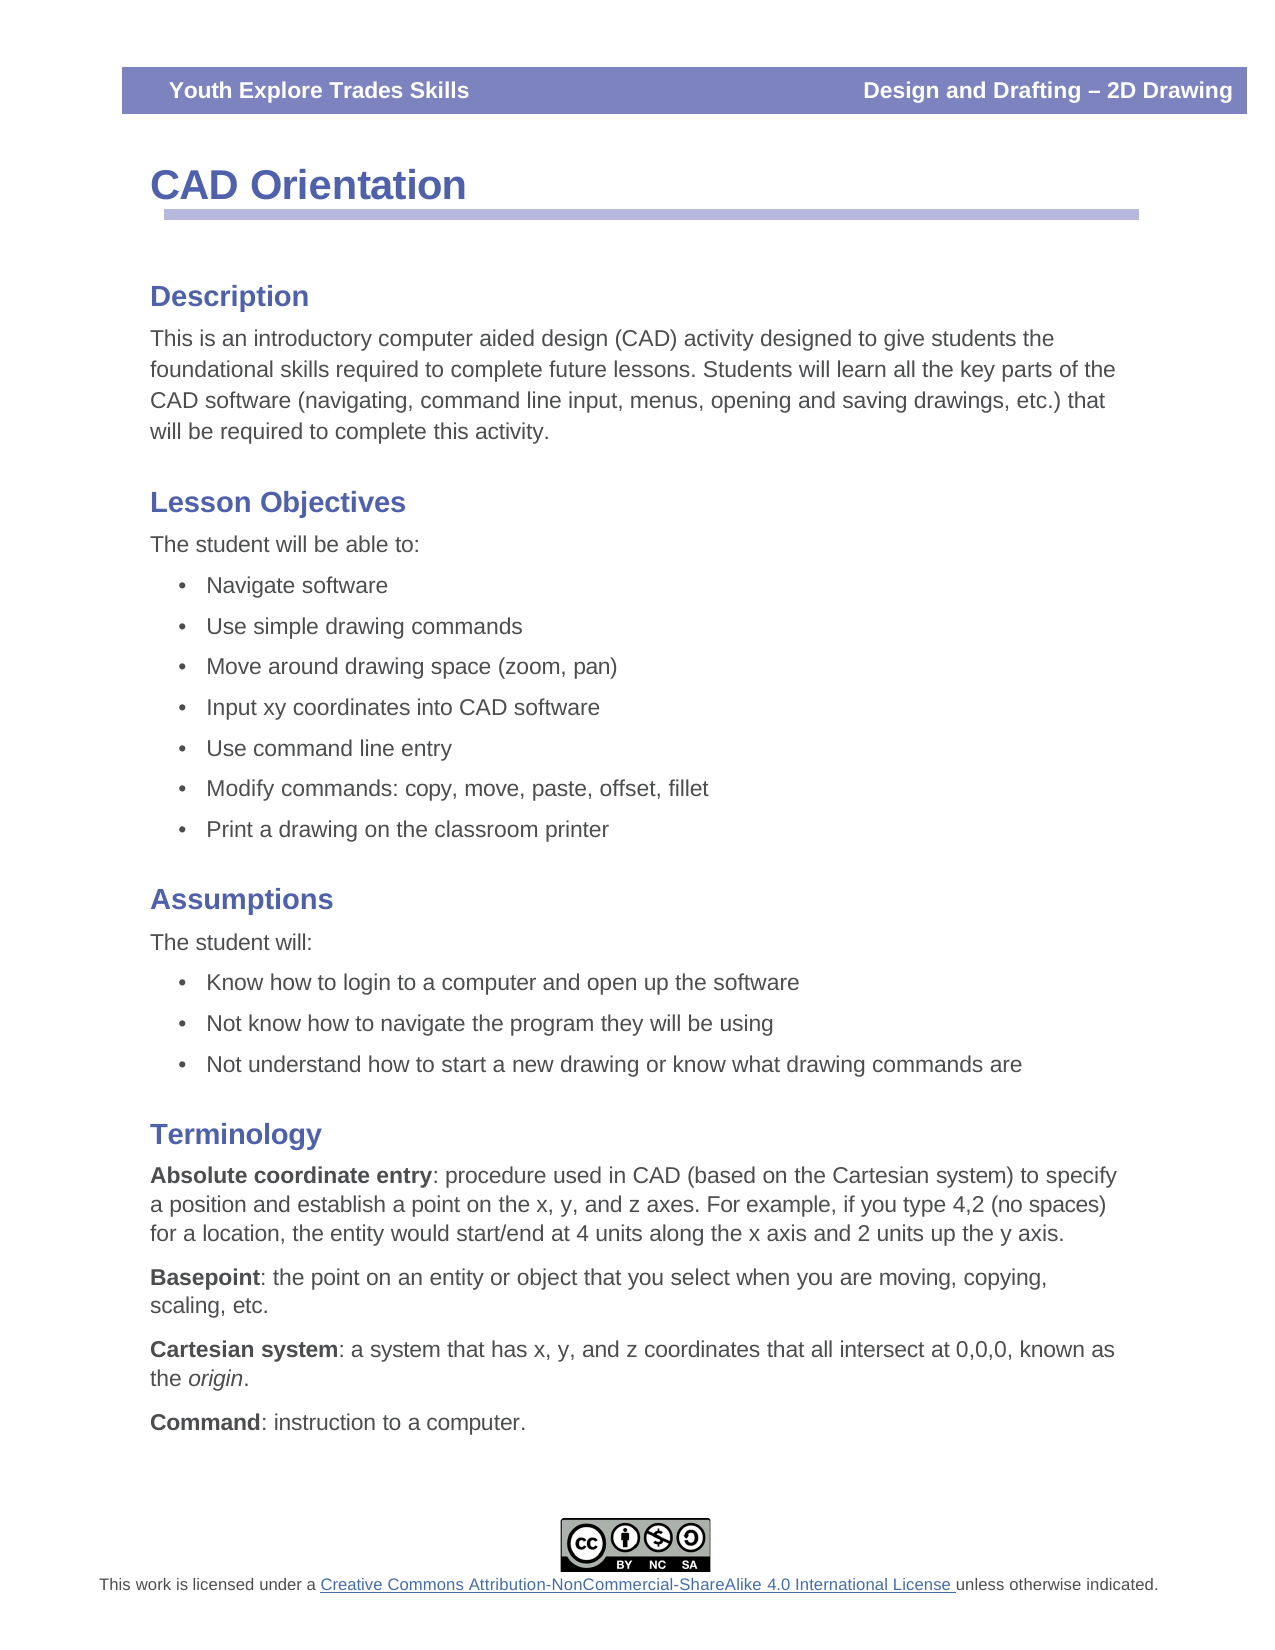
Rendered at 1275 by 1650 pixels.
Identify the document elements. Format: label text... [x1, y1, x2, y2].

list Move around drawing space (zoom, pan) [178, 653, 1239, 679]
subtitle Description [150, 279, 1239, 312]
list Use simple drawing commands [178, 613, 1239, 639]
list Navigate software [178, 572, 1239, 598]
text This is an introductory computer aided design (CAD) activity designed to give students the foundational skills required to complete future lessons. Students will learn all the key parts of the CAD software (navigating, command line input, menus, opening and saving drawings, etc.) that will be required to complete this activity. [150, 325, 1119, 444]
list Print a drawing on the classroom printer [178, 816, 1239, 842]
text Absolute coordinate entry: procedure used in CAD (based on the Cartesian system) to specify a position and establish a point on the x, y, and z axes. For example, if you type 4,2 (no spaces) for a location, the entity would start/end at 4 units along the x axis and 2 units up the y axis. [150, 1162, 1119, 1246]
text Cartesian system: a system that has x, y, and z coordinates that all intersect at 0,0,0, known as the origin. [150, 1336, 1119, 1392]
list Input xy coordinates into CAD software [178, 694, 1239, 720]
subtitle Terminology [150, 1117, 1239, 1151]
subtitle Assumptions [150, 882, 1239, 916]
text The student will: [150, 929, 1239, 955]
list Use command line entry [178, 734, 1239, 761]
text Command: instruction to a computer. [150, 1409, 1239, 1436]
text Basepoint: the point on an entity or object that you select when you are moving, copying, scaling, etc. [150, 1263, 1112, 1319]
subtitle CAD Orientation [150, 160, 1239, 208]
picture [560, 1518, 711, 1572]
text The student will be able to: [150, 531, 1239, 558]
list Not know how to navigate the program they will be using [178, 1010, 1239, 1036]
list Not understand how to start a new drawing or know what drawing commands are [178, 1051, 1239, 1077]
text This work is licensed under a Creative Commons Attribution-NonCommercial-ShareAlike 4.0 International License unless otherwise indicated. [99, 1575, 1239, 1594]
subtitle Lesson Objectives [150, 485, 1239, 518]
list Modify commands: copy, move, paste, offset, fillet [178, 775, 1239, 801]
list Know how to login to a computer and open up the software [178, 969, 1239, 996]
